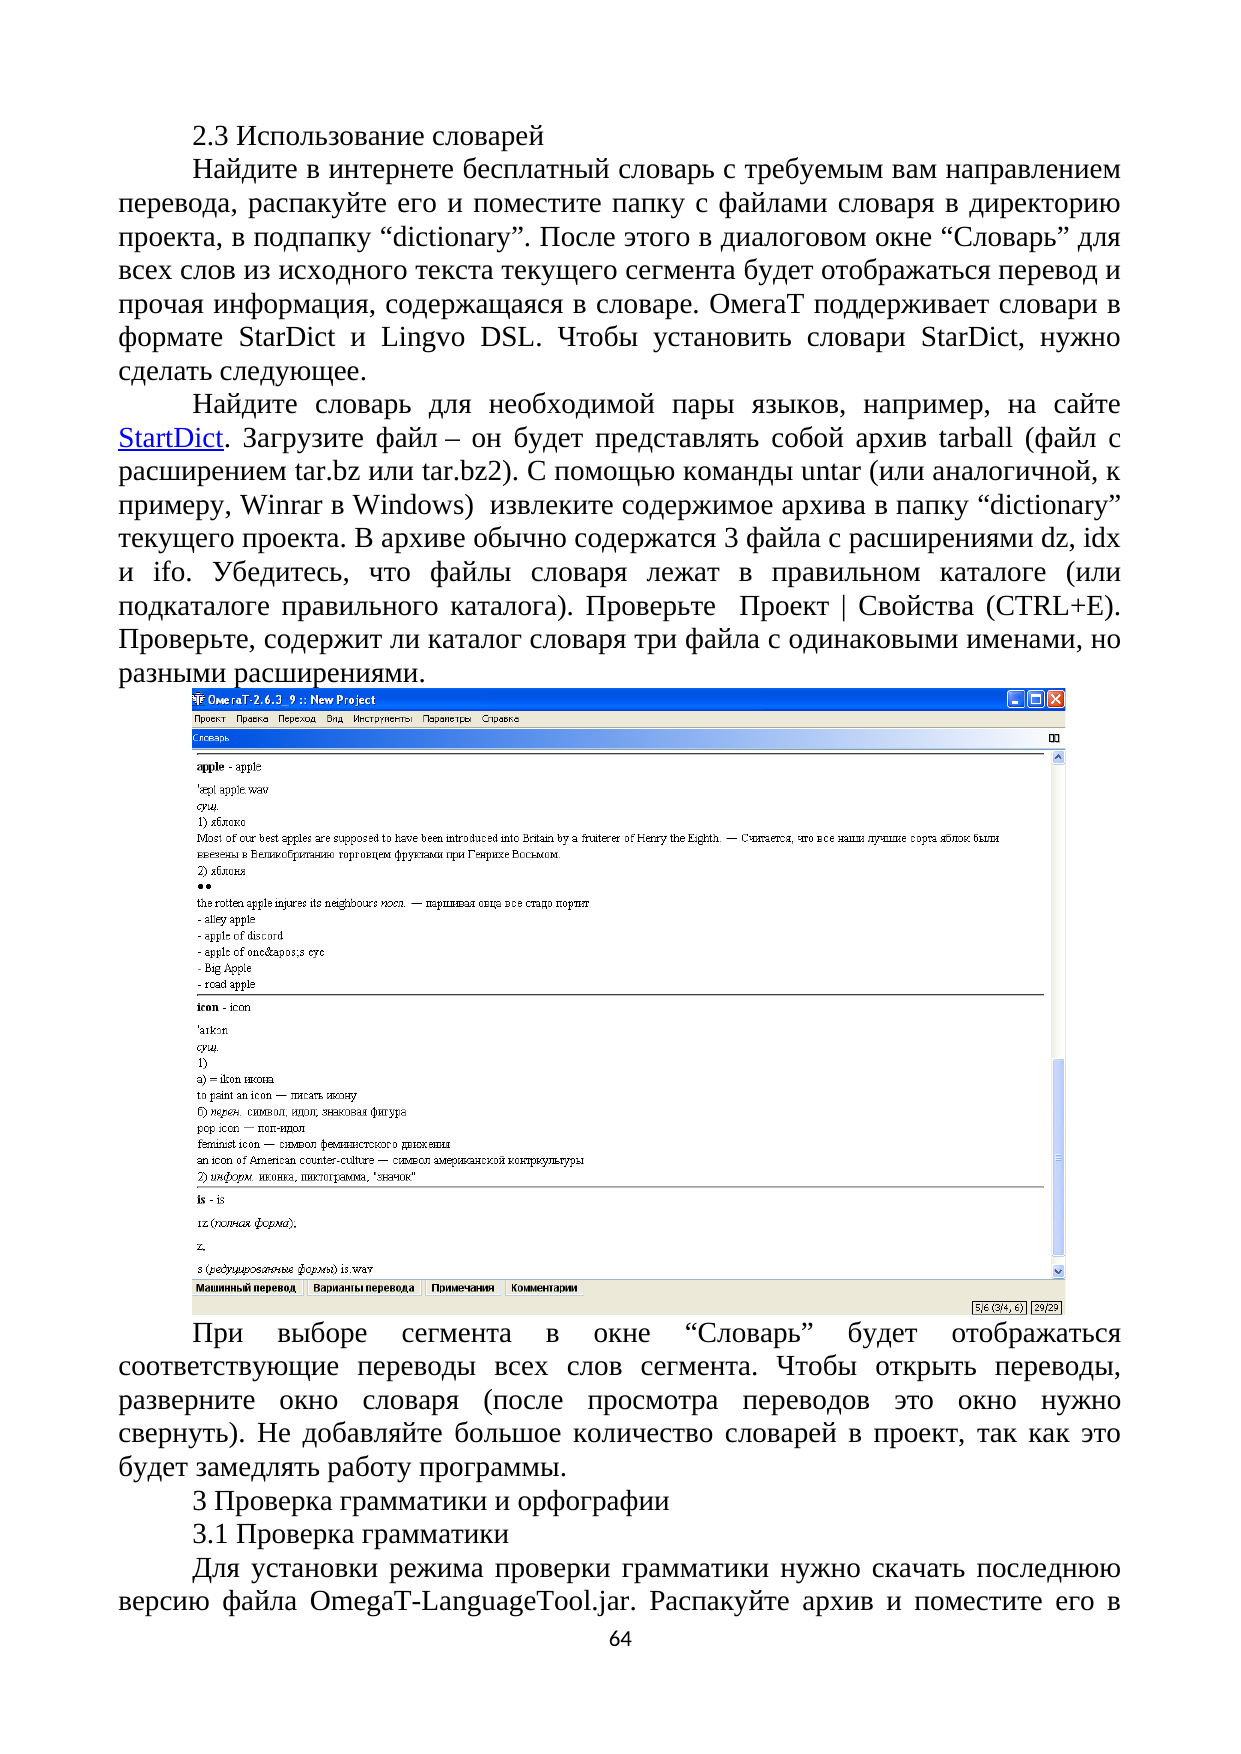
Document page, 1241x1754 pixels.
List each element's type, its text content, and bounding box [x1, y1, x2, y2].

picture [192, 688, 1066, 1315]
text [118, 1550, 1122, 1617]
text При выборе сегмента в окне “Словарь” будет отображаться соответствующие переводы всех слов сегмента. Чтобы открыть переводы, разверните окно словаря (после просмотра переводов это окно нужно свернуть). Не добавляйте большое количество словарей в проект, так как это будет замедлять работу программы. [118, 1315, 1122, 1483]
text 2.3 Использование словарей [118, 118, 1122, 152]
text Найдите в интернете бесплатный словарь с требуемым вам направлением перевода, распакуйте его и поместите папку с файлами словаря в директорию проекта, в подпапку “dictionary”. После этого в диалоговом окне “Словарь” для всех слов из исходного текста текущего сегмента будет отображаться перевод и прочая информация, содержащаяся в словаре. ОмегаТ поддерживает словари в формате StarDict и Lingvo DSL. Чтобы установить словари StarDict, нужно сделать следующее. [118, 152, 1122, 386]
text 3.1 Проверка грамматики [118, 1516, 1122, 1550]
text Найдите словарь для необходимой пары языков, например, на сайте StartDict. Загрузите файл – он будет представлять собой архив tarball (файл с расширением tar.bz или tar.bz2). С помощью команды untar (или аналогичной, к примеру, Winrar в Windows) извлеките содержимое архива в папку “dictionary” текущего проекта. В архиве обычно содержатся 3 файла с расширениями dz, idx и ifo. Убедитесь, что файлы словаря лежат в правильном каталоге (или подкаталоге правильного каталога). Проверьте Проект | Свойства (CTRL+E). Проверьте, содержит ли каталог словаря три файла с одинаковыми именами, но разными расширениями. [118, 386, 1122, 688]
text 3 Проверка грамматики и орфографии [118, 1483, 1122, 1516]
